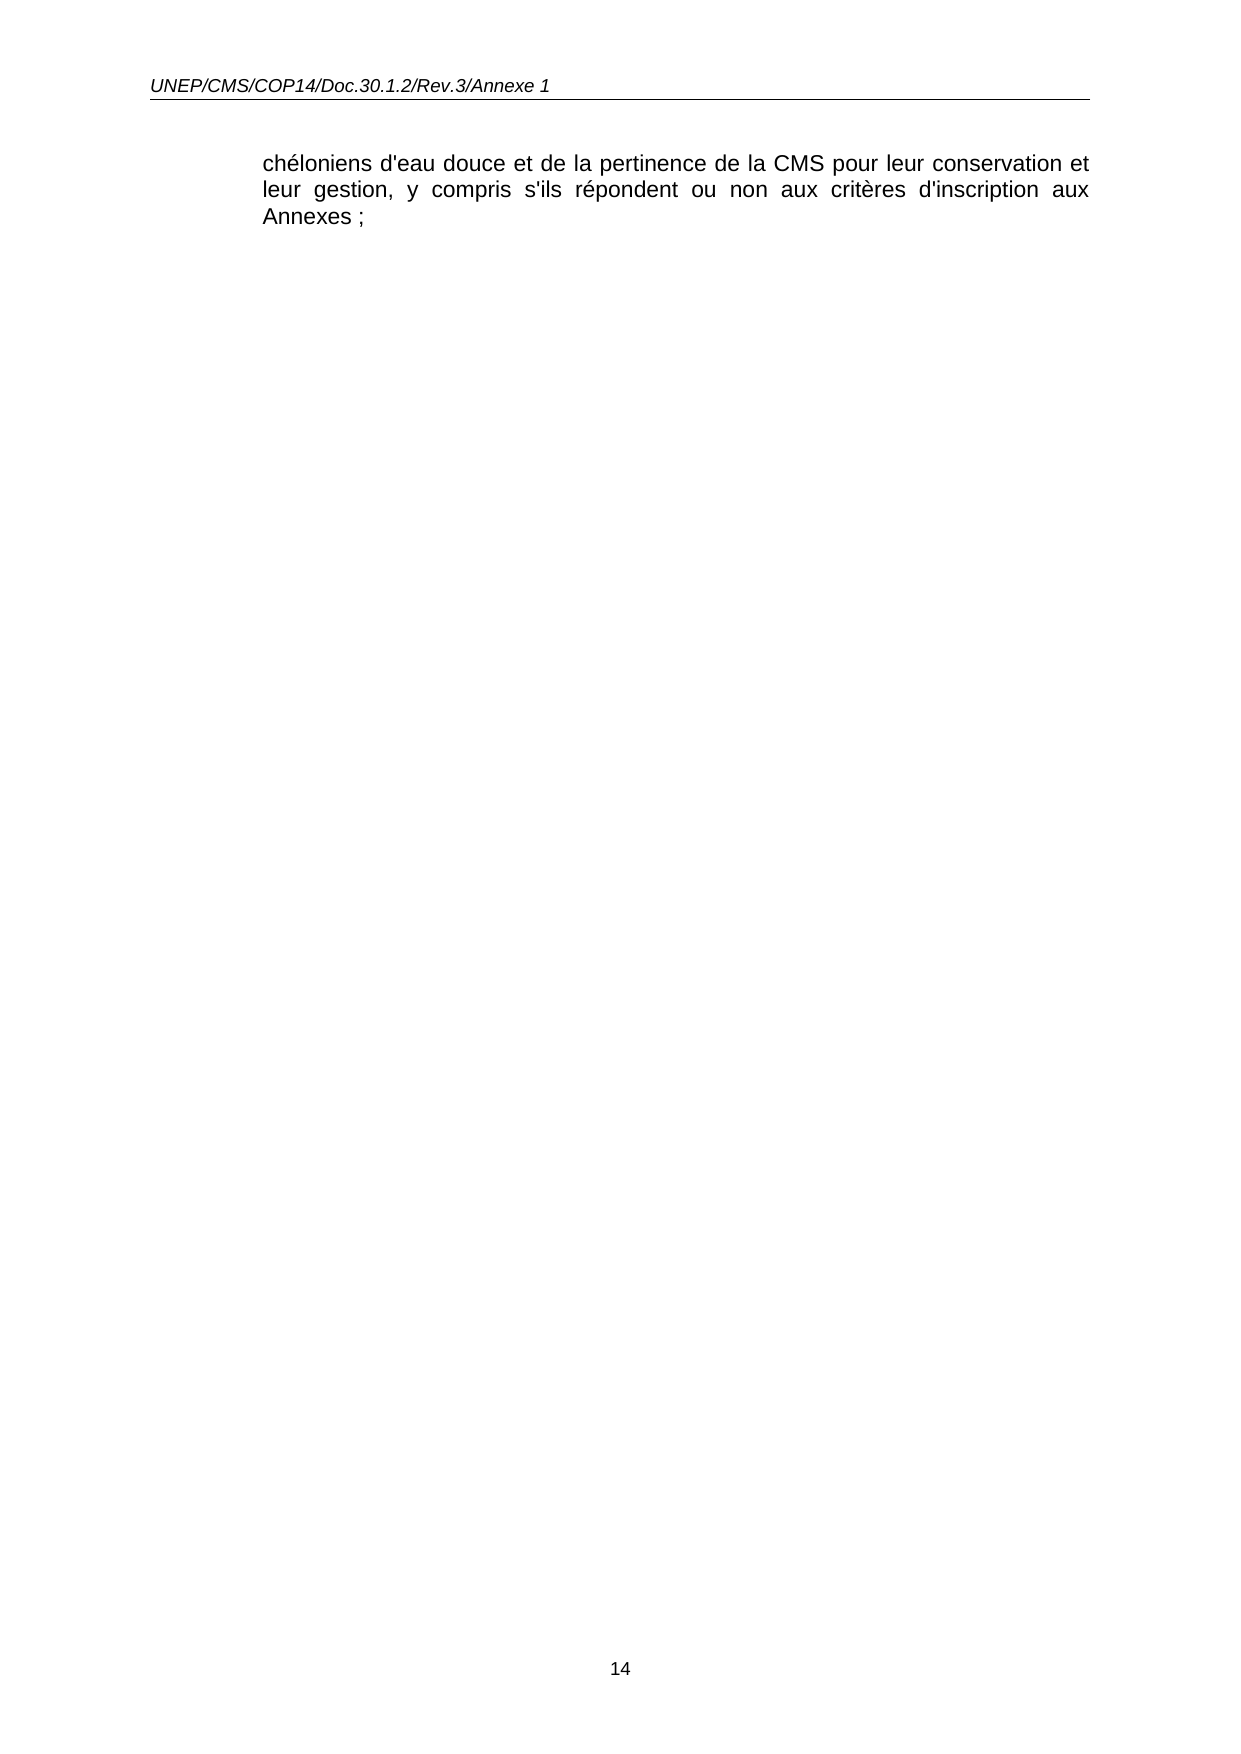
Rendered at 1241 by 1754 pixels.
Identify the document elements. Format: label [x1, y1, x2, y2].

list [225, 150, 1090, 229]
